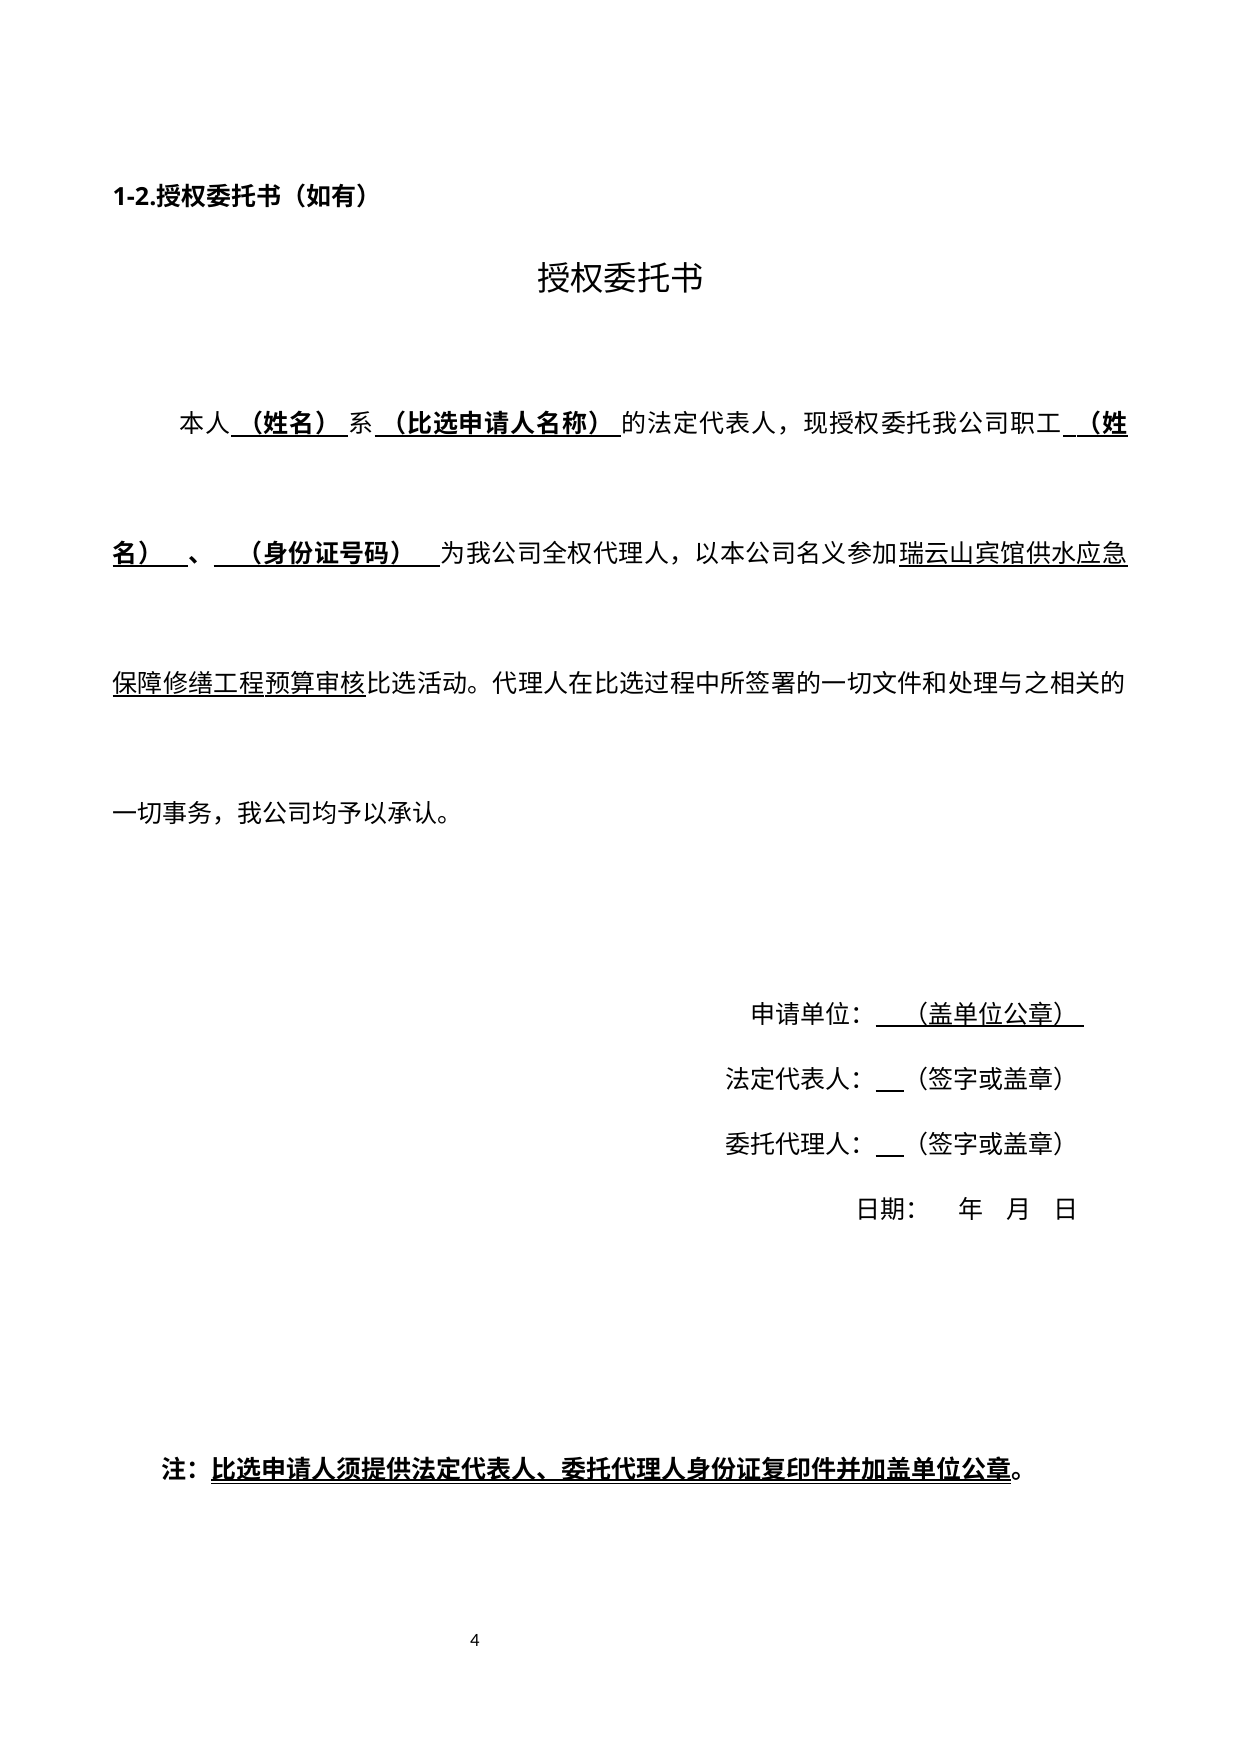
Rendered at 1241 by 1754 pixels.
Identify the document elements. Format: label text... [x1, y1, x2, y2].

text 申请单位： （盖单位公章） [112, 980, 1078, 1045]
text 日期： 年 月 日 [112, 1175, 1078, 1240]
text 委托代理人： （签字或盖章） [112, 1110, 1078, 1175]
text 法定代表人： （签字或盖章） [112, 1045, 1078, 1110]
text 本人 （姓名） 系 （比选申请人名称） 的法定代表人，现授权委托我公司职工 （姓名） 、 （身份证号码） 为我公司全权代理人，以本公司名义参加瑞云山宾馆供水应急保障修缮工程预算审核比选活动。代理人在比选过程中所签署的一切文件和处理与之相关的一切事务，我公司均予以承认。 [112, 389, 1128, 844]
text 授权委托书 [112, 243, 1128, 308]
text 1-2.授权委托书（如有） [112, 162, 1128, 227]
text 注：比选申请人须提供法定代表人、委托代理人身份证复印件并加盖单位公章。 [119, 1435, 1121, 1500]
